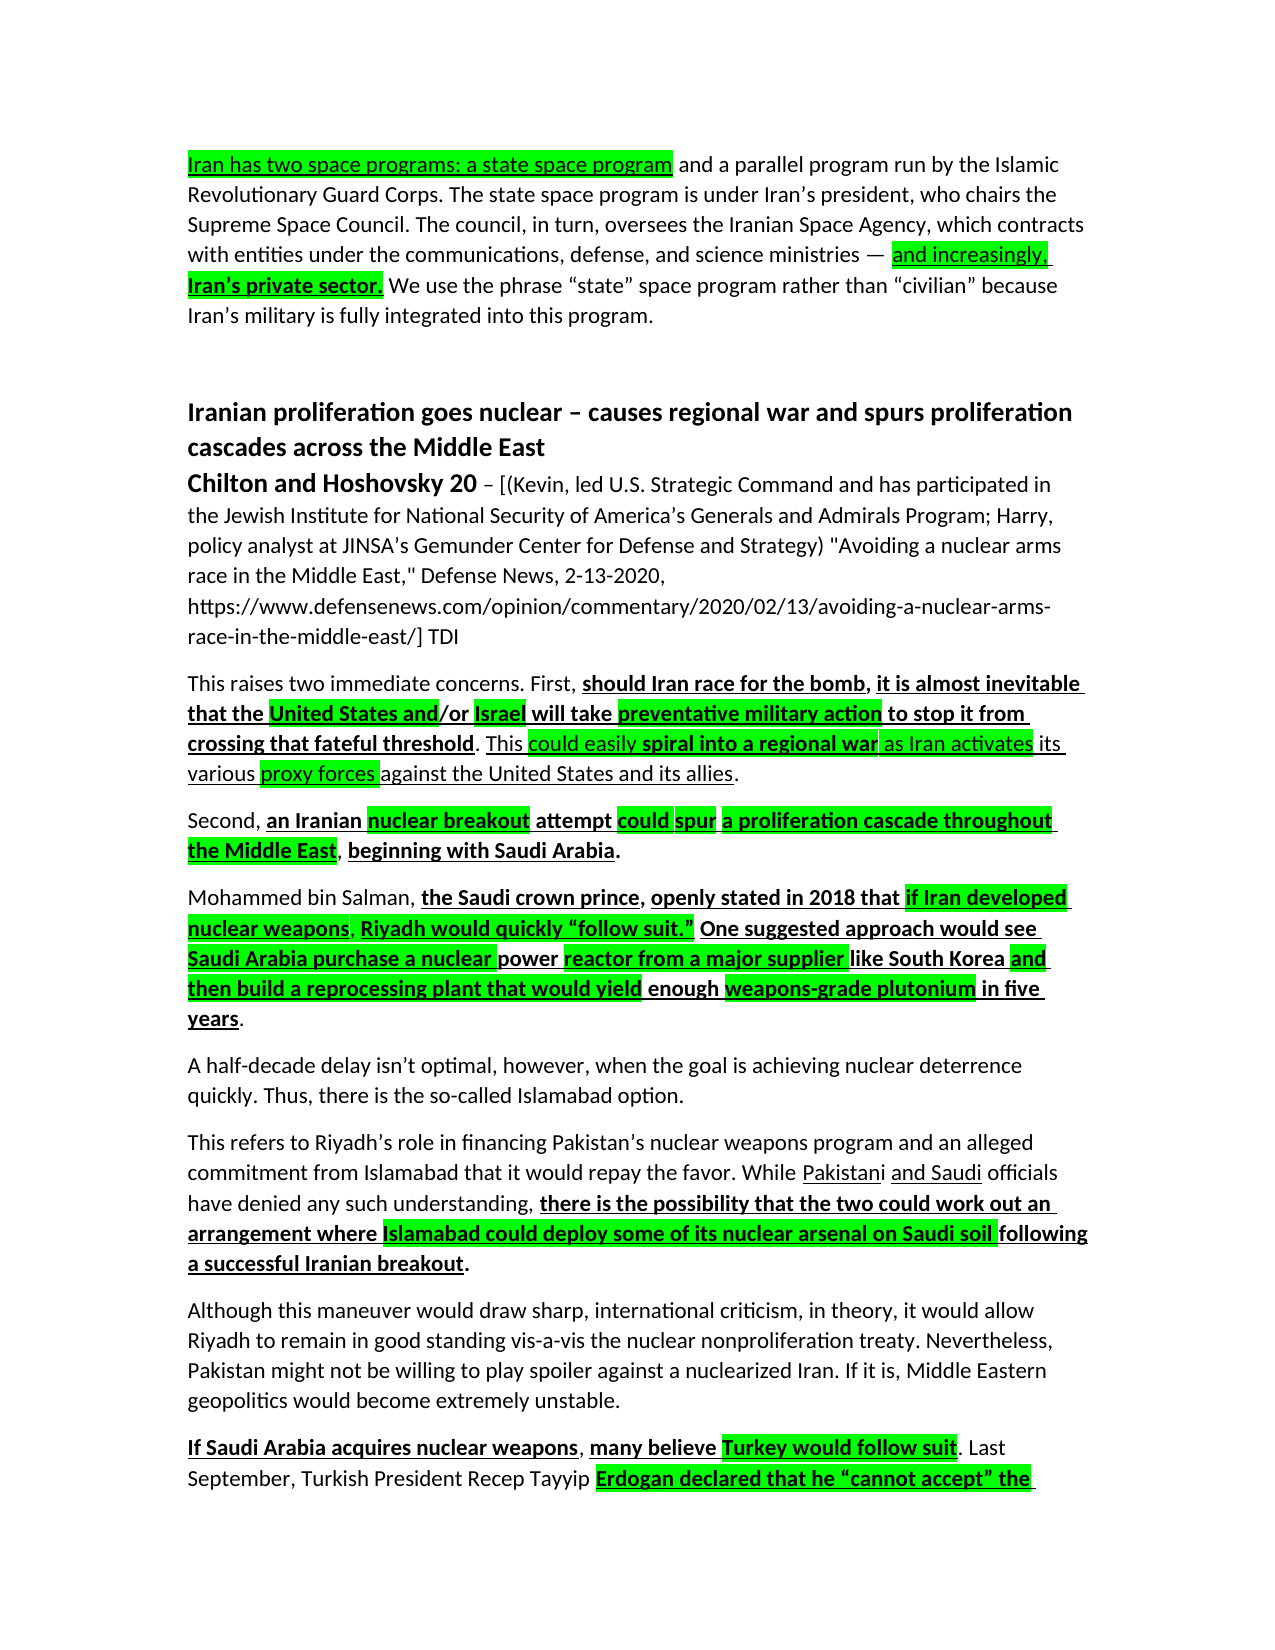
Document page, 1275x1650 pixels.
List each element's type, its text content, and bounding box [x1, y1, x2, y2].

text This refers to Riyadh’s role in financing Pakistan’s nuclear weapons program and an alleged commitment from Islamabad that it would repay the favor. While Pakistani and Saudi officials have denied any such understanding, there is the possibility that the two could work out an arrangement where Islamabad could deploy some of its nuclear arsenal on Saudi soil following a successful Iranian breakout. [187, 1128, 1087, 1243]
subtitle Iranian proliferation goes nuclear – causes regional war and spurs proliferation cascades across the Middle East [187, 395, 1087, 463]
text This raises two immediate concerns. First, should Iran race for the bomb, it is almost inevitable that the United States and/or Israel will take preventative military action to stop it from crossing that fateful threshold. This could easily spiral into a regional war as Iran activates its various proxy forces against the United States and its allies. [187, 669, 1087, 788]
text A half-decade delay isn’t optimal, however, when the goal is achieving nuclear deterrence quickly. Thus, there is the so-called Islamabad option. [187, 1051, 1087, 1109]
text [187, 1433, 1087, 1492]
text Second, an Iranian nuclear breakout attempt could spur a proliferation cascade throughout the Middle East, beginning with Saudi Arabia. [187, 806, 1087, 865]
text This refers to Riyadh’s role in financing Pakistan’s nuclear weapons program and an alleged commitment from Islamabad that it would repay the favor. While Pakistani and Saudi officials have denied any such understanding, there is the possibility that the two could work out an arrangement where Islamabad could deploy some of its nuclear arsenal on Saudi soil following a successful Iranian breakout. [187, 1244, 1087, 1277]
text Chilton and Hoshovsky 20 – [(Kevin, led U.S. Strategic Command and has participated in the Jewish Institute for National Security of America’s Generals and Admirals Program; Harry, policy analyst at JINSA’s Gemunder Center for Defense and Strategy) "Avoiding a nuclear arms race in the Middle East," Defense News, 2-13-2020, https://www.defensenews.com/opinion/commentary/2020/02/13/avoiding-a-nuclear-arms-race-in-the-middle-east/] TDI [187, 466, 1087, 650]
text Iran has two space programs: a state space program and a parallel program run by the Islamic Revolutionary Guard Corps. The state space program is under Iran’s president, who chairs the Supreme Space Council. The council, in turn, oversees the Iranian Space Agency, which contracts with entities under the communications, defense, and science ministries — and increasingly, Iran’s private sector. We use the phrase “state” space program rather than “civilian” because Iran’s military is fully integrated into this program. [187, 150, 1087, 329]
text Although this maneuver would draw sharp, international criticism, in theory, it would allow Riyadh to remain in good standing vis-a-vis the nuclear nonproliferation treaty. Nevertheless, Pakistan might not be willing to play spoiler against a nuclearized Iran. If it is, Middle Eastern geopolitics would become extremely unstable. [187, 1296, 1087, 1415]
text Mohammed bin Salman, the Saudi crown prince, openly stated in 2018 that if Iran developed nuclear weapons, Riyadh would quickly “follow suit.” One suggested approach would see Saudi Arabia purchase a nuclear power reactor from a major supplier like South Korea and then build a reprocessing plant that would yield enough weapons-grade plutonium in five years. [187, 883, 1087, 1032]
